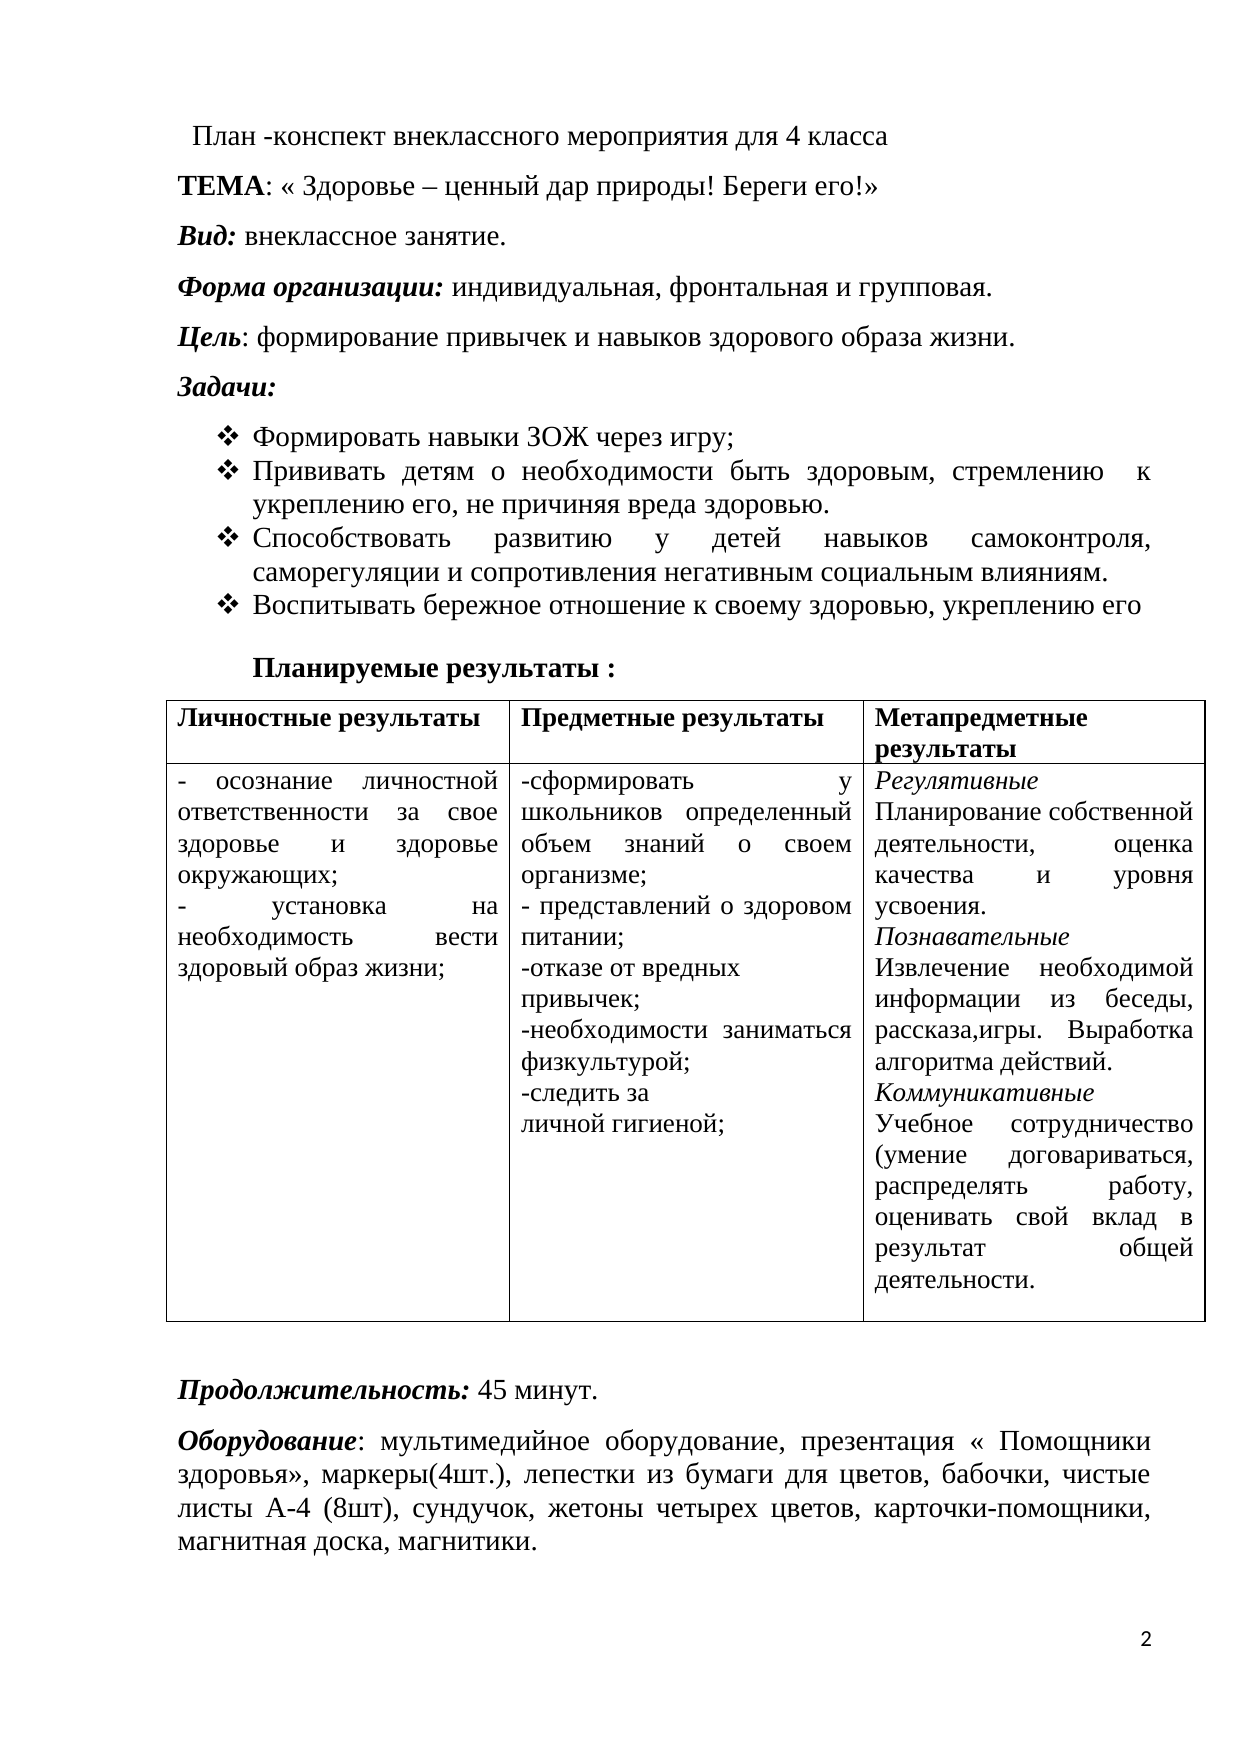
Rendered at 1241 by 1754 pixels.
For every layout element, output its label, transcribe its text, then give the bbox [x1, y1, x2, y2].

text ТЕМА: « Здоровье – ценный дар природы! Береги его!» [177, 168, 1152, 202]
list Способствовать развитию у детей навыков самоконтроля, саморегуляции и сопротивления негативным социальным влияниям. [215, 520, 1152, 587]
text Задачи: [177, 369, 1152, 403]
text План -конспект внеклассного мероприятия для 4 класса [177, 118, 1152, 152]
text Цель: формирование привычек и навыков здорового образа жизни. [177, 319, 1152, 352]
list Планируемые результаты : [252, 650, 1152, 683]
text Форма организации: индивидуальная, фронтальная и групповая. [177, 269, 1152, 302]
table_cell Регулятивные Планирование собственной деятельности, оценка качества и уровня усвоения. Познавательные Извлечение необходимой информации из беседы, рассказа,игры. Выработка алгоритма действий. Коммуникативные Учебное сотрудничество (умение договариваться, распределять работу, оценивать свой вклад в результат общей деятельности. [864, 764, 1204, 1321]
text Продолжительность: 45 минут. [177, 1372, 1152, 1406]
list Воспитывать бережное отношение к своему здоровью, укреплению его [215, 587, 1152, 621]
table_cell - осознание личностной ответственности за свое здоровье и здоровье окружающих; - установка на необходимость вести здоровый образ жизни; [167, 764, 509, 1321]
table_header Предметные результаты [510, 701, 863, 763]
list Формировать навыки ЗОЖ через игру; [215, 419, 1152, 453]
list Прививать детям о необходимости быть здоровым, стремлению к укреплению его, не причиняя вреда здоровью. [215, 453, 1152, 520]
table_header Личностные результаты [167, 701, 509, 763]
table_cell -сформировать у школьников определенный объем знаний о своем организме; - представлений о здоровом питании; -отказе от вредных привычек; -необходимости заниматься физкультурой; -следить за личной гигиеной; [510, 764, 863, 1321]
text Оборудование: мультимедийное оборудование, презентация « Помощники здоровья», маркеры(4шт.), лепестки из бумаги для цветов, бабочки, чистые листы А-4 (8шт), сундучок, жетоны четырех цветов, карточки-помощники, магнитная доска, магнитики. [177, 1423, 1152, 1557]
text Вид: внеклассное занятие. [177, 218, 1152, 252]
table_header Метапредметные результаты [864, 701, 1204, 763]
